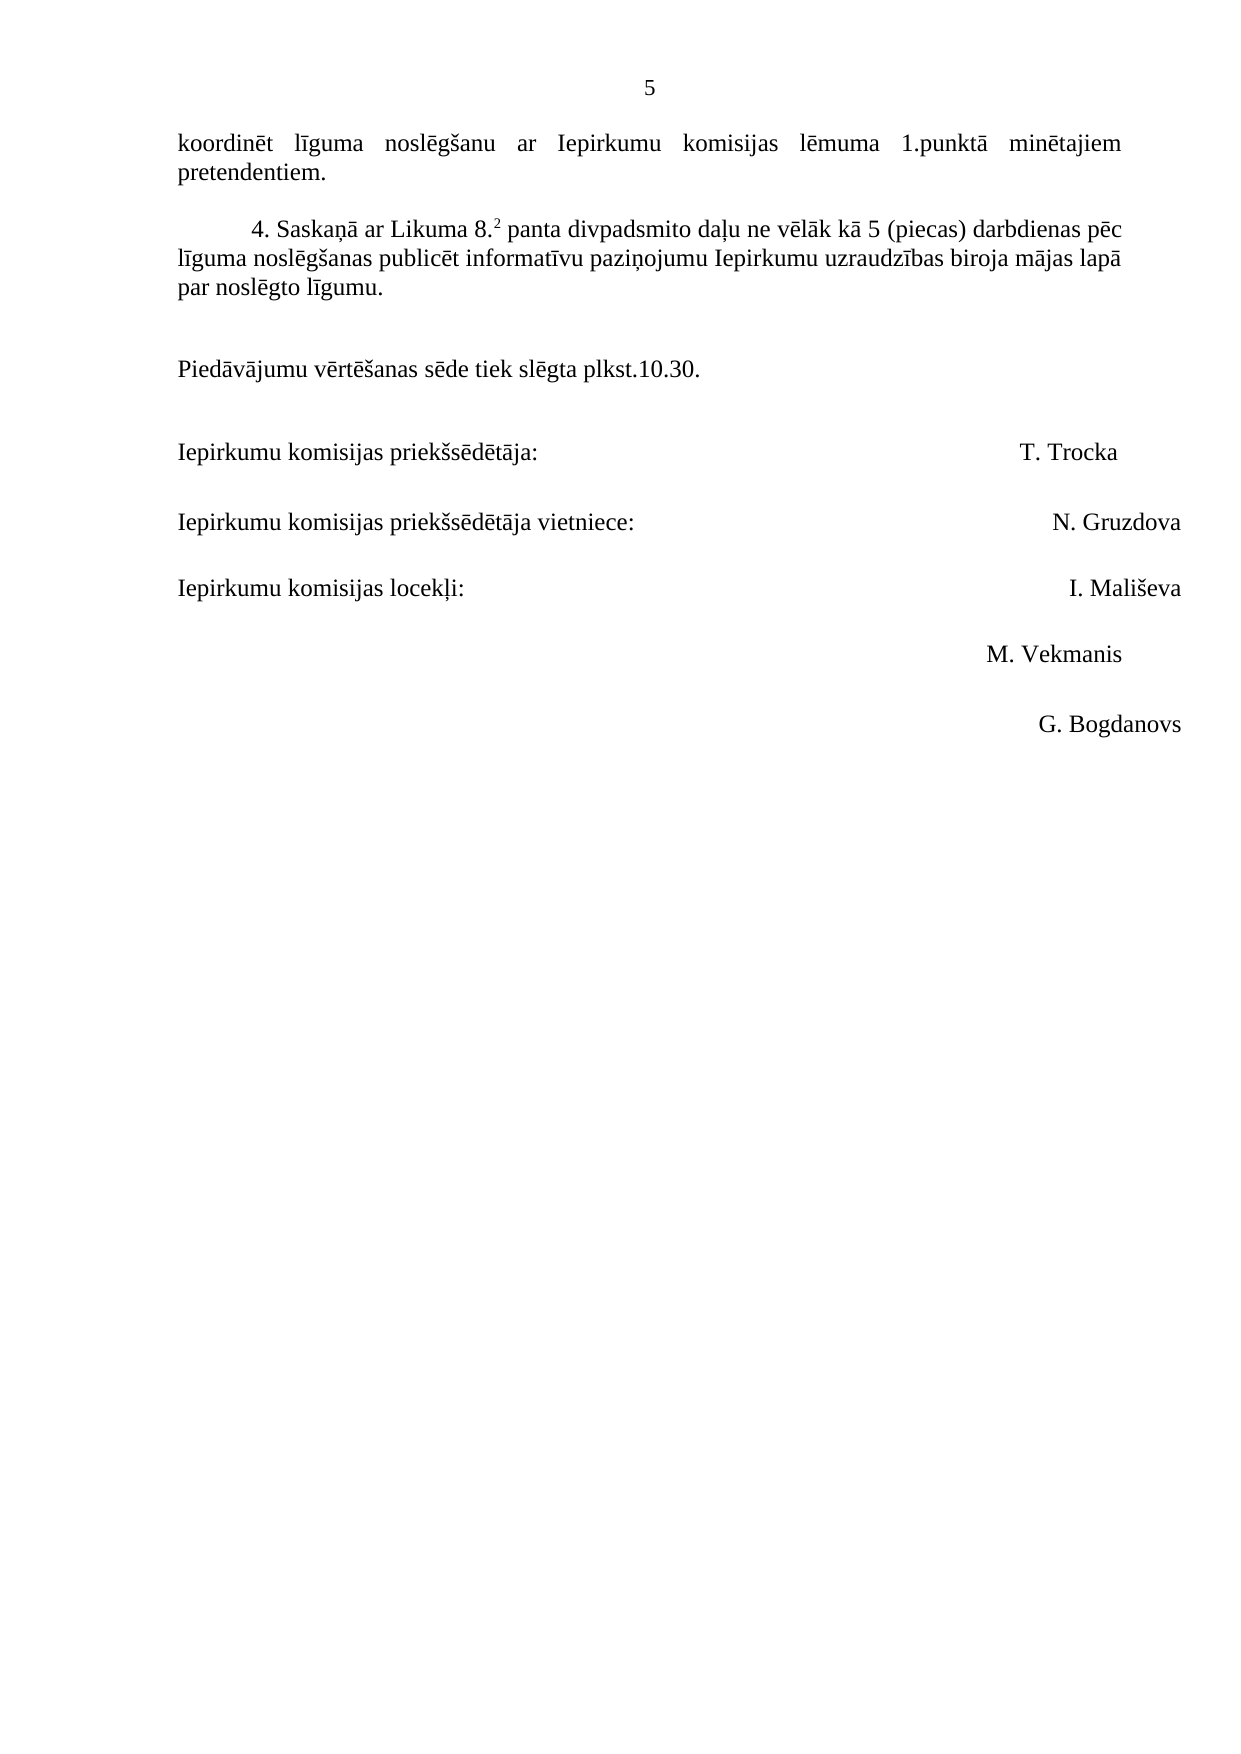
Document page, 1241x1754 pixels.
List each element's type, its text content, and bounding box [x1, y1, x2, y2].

text Iepirkumu komisijas priekšsēdētāja vietniece: N. Gruzdova [177, 507, 1122, 536]
text Iepirkumu komisijas priekšsēdētāja: T. Trocka [177, 437, 1122, 466]
text 4. Saskaņā ar Likuma 8.2 panta divpadsmito daļu ne vēlāk kā 5 (piecas) darbdienas pēc līguma noslēgšanas publicēt informatīvu paziņojumu Iepirkumu uzraudzības biroja mājas lapā par noslēgto līgumu. [177, 214, 1122, 301]
text Iepirkumu komisijas locekļi: I. Mališeva [177, 573, 1122, 602]
text G. Bogdanovs [177, 681, 1122, 737]
text M. Vekmanis [177, 639, 1122, 668]
text Piedāvājumu vērtēšanas sēde tiek slēgta plkst.10.30. [177, 354, 1122, 383]
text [177, 128, 1122, 186]
